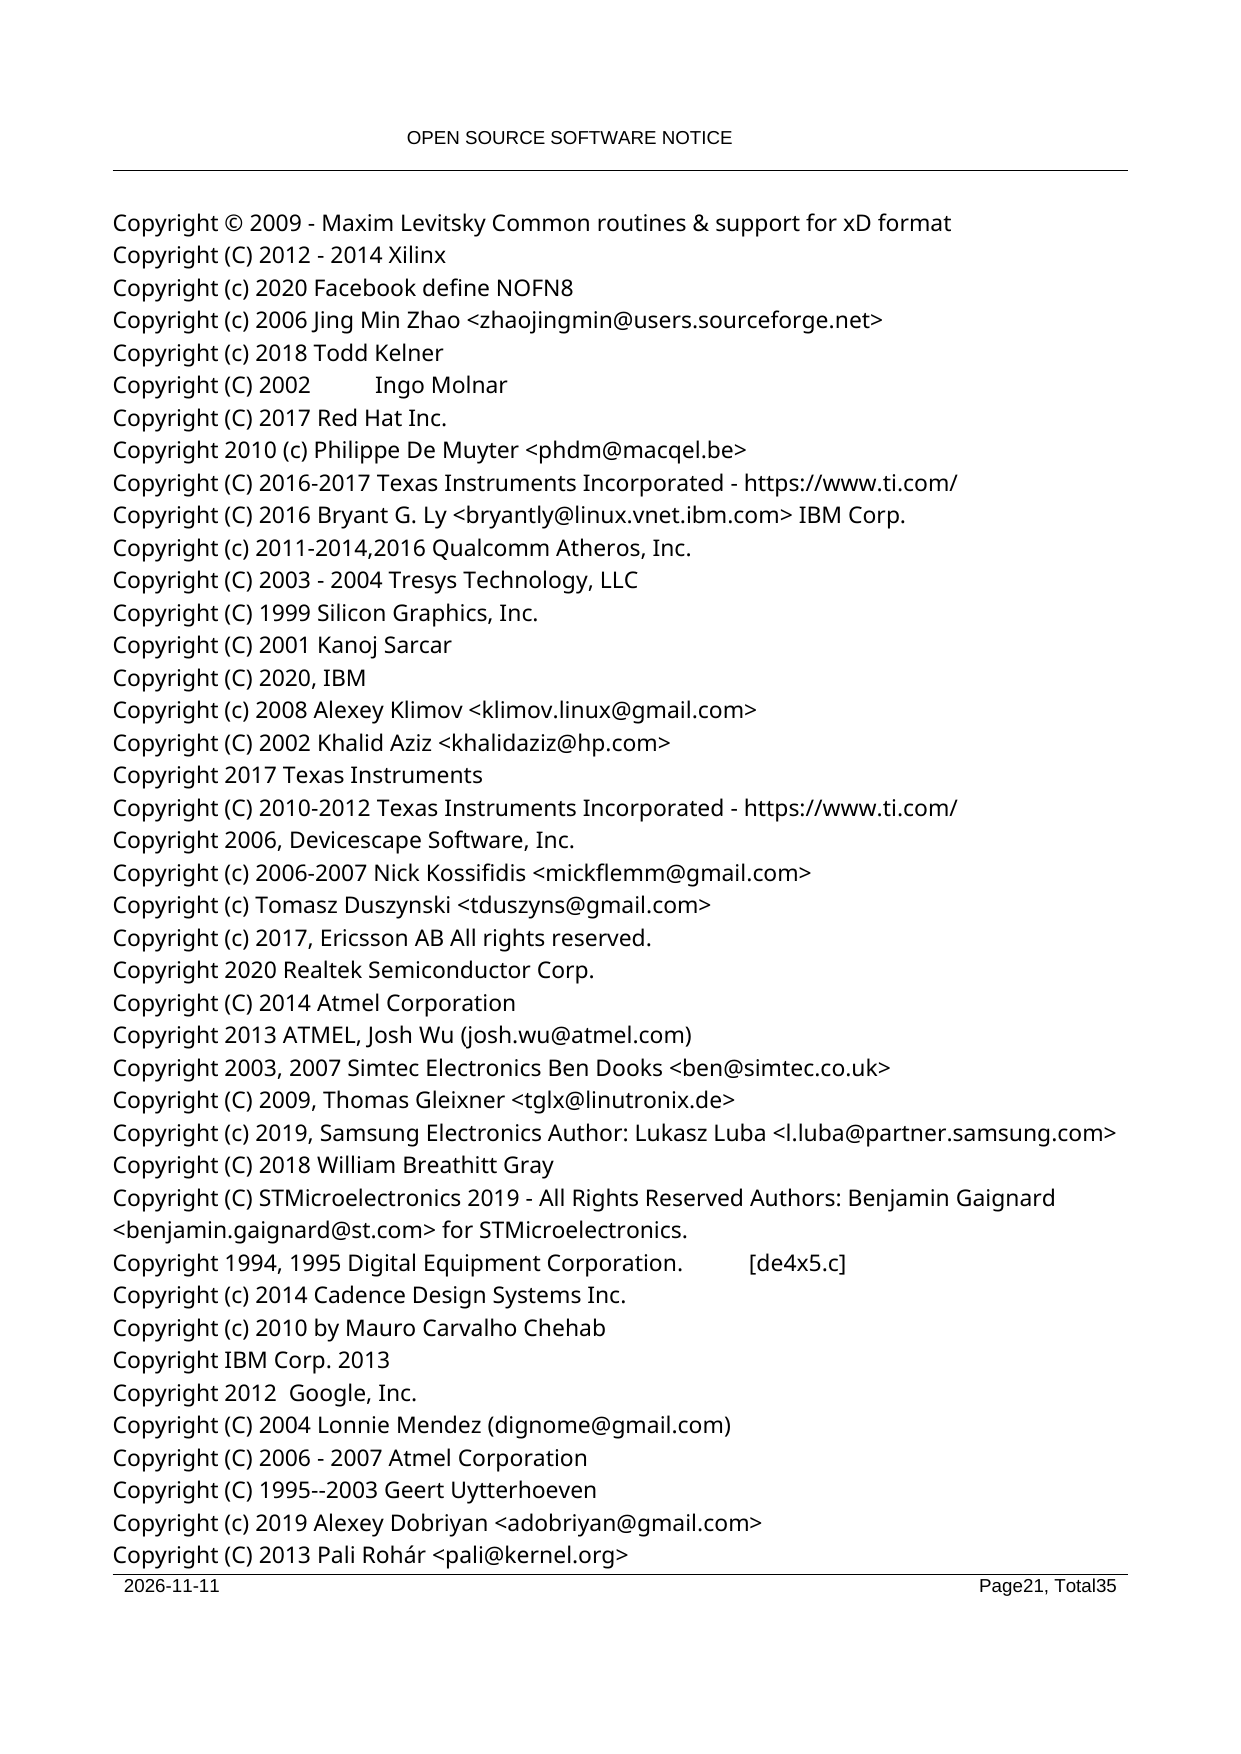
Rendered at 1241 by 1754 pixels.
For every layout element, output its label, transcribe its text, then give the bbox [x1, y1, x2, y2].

text Copyright (c) 2017, Ericsson AB All rights reserved. [112, 921, 1128, 954]
text Copyright (c) 2006 Jing Min Zhao <zhaojingmin@users.sourceforge.net> [112, 304, 1128, 336]
text Copyright (C) 2009, Thomas Gleixner <tglx@linutronix.de> [112, 1084, 1128, 1116]
text Copyright (c) 2006-2007 Nick Kossifidis <mickflemm@gmail.com> [112, 856, 1128, 889]
text Copyright (C) 2014 Atmel Corporation [112, 986, 1128, 1019]
text Copyright (C) 2003 - 2004 Tresys Technology, LLC [112, 564, 1128, 596]
text Copyright (C) 2018 William Breathitt Gray [112, 1149, 1128, 1181]
text Copyright (c) 2019 Alexey Dobriyan <adobriyan@gmail.com> [112, 1506, 1128, 1539]
text Copyright (C) 2012 - 2014 Xilinx [112, 239, 1128, 271]
text Copyright (C) 1995--2003 Geert Uytterhoeven [112, 1474, 1128, 1506]
text Copyright (c) 2014 Cadence Design Systems Inc. [112, 1279, 1128, 1311]
text Copyright 2013 ATMEL, Josh Wu (josh.wu@atmel.com) [112, 1019, 1128, 1051]
text Copyright (C) 1999 Silicon Graphics, Inc. [112, 596, 1128, 629]
text Copyright (C) 2010-2012 Texas Instruments Incorporated - https://www.ti.com/ [112, 791, 1128, 824]
text Copyright (C) STMicroelectronics 2019 - All Rights Reserved Authors: Benjamin Gaignard <benjamin.gaignard@st.com> for STMicroelectronics. [112, 1181, 1128, 1246]
text Copyright 2003, 2007 Simtec Electronics Ben Dooks <ben@simtec.co.uk> [112, 1051, 1128, 1084]
text Copyright (C) 2013 Pali Rohár <pali@kernel.org> [112, 1539, 1128, 1571]
text Copyright (c) 2008 Alexey Klimov <klimov.linux@gmail.com> [112, 694, 1128, 726]
text Copyright (C) 2016-2017 Texas Instruments Incorporated - https://www.ti.com/ [112, 466, 1128, 499]
text Copyright (C) 2004 Lonnie Mendez (dignome@gmail.com) [112, 1409, 1128, 1441]
text Copyright (C) 2002 Ingo Molnar [112, 369, 1128, 401]
text Copyright (C) 2017 Red Hat Inc. [112, 401, 1128, 434]
text Copyright (c) 2018 Todd Kelner [112, 336, 1128, 369]
text Copyright 1994, 1995 Digital Equipment Corporation. [de4x5.c] [112, 1246, 1128, 1279]
text Copyright IBM Corp. 2013 [112, 1344, 1128, 1376]
text Copyright (C) 2016 Bryant G. Ly <bryantly@linux.vnet.ibm.com> IBM Corp. [112, 499, 1128, 531]
text Copyright (c) 2020 Facebook define NOFN8 [112, 271, 1128, 304]
text Copyright (C) 2002 Khalid Aziz <khalidaziz@hp.com> [112, 726, 1128, 759]
text Copyright (c) Tomasz Duszynski <tduszyns@gmail.com> [112, 889, 1128, 921]
text Copyright 2017 Texas Instruments [112, 759, 1128, 791]
text Copyright (C) 2001 Kanoj Sarcar [112, 629, 1128, 661]
text Copyright (c) 2011-2014,2016 Qualcomm Atheros, Inc. [112, 531, 1128, 564]
text Copyright (c) 2019, Samsung Electronics Author: Lukasz Luba <l.luba@partner.samsung.com> [112, 1116, 1128, 1149]
text Copyright © 2009 - Maxim Levitsky Common routines & support for xD format [112, 206, 1128, 239]
text Copyright 2006, Devicescape Software, Inc. [112, 824, 1128, 856]
text Copyright (c) 2010 by Mauro Carvalho Chehab [112, 1311, 1128, 1344]
text Copyright (C) 2006 - 2007 Atmel Corporation [112, 1441, 1128, 1474]
text Copyright (C) 2020, IBM [112, 661, 1128, 694]
text Copyright 2020 Realtek Semiconductor Corp. [112, 954, 1128, 986]
text Copyright 2010 (c) Philippe De Muyter <phdm@macqel.be> [112, 434, 1128, 466]
text Copyright 2012 Google, Inc. [112, 1376, 1128, 1409]
